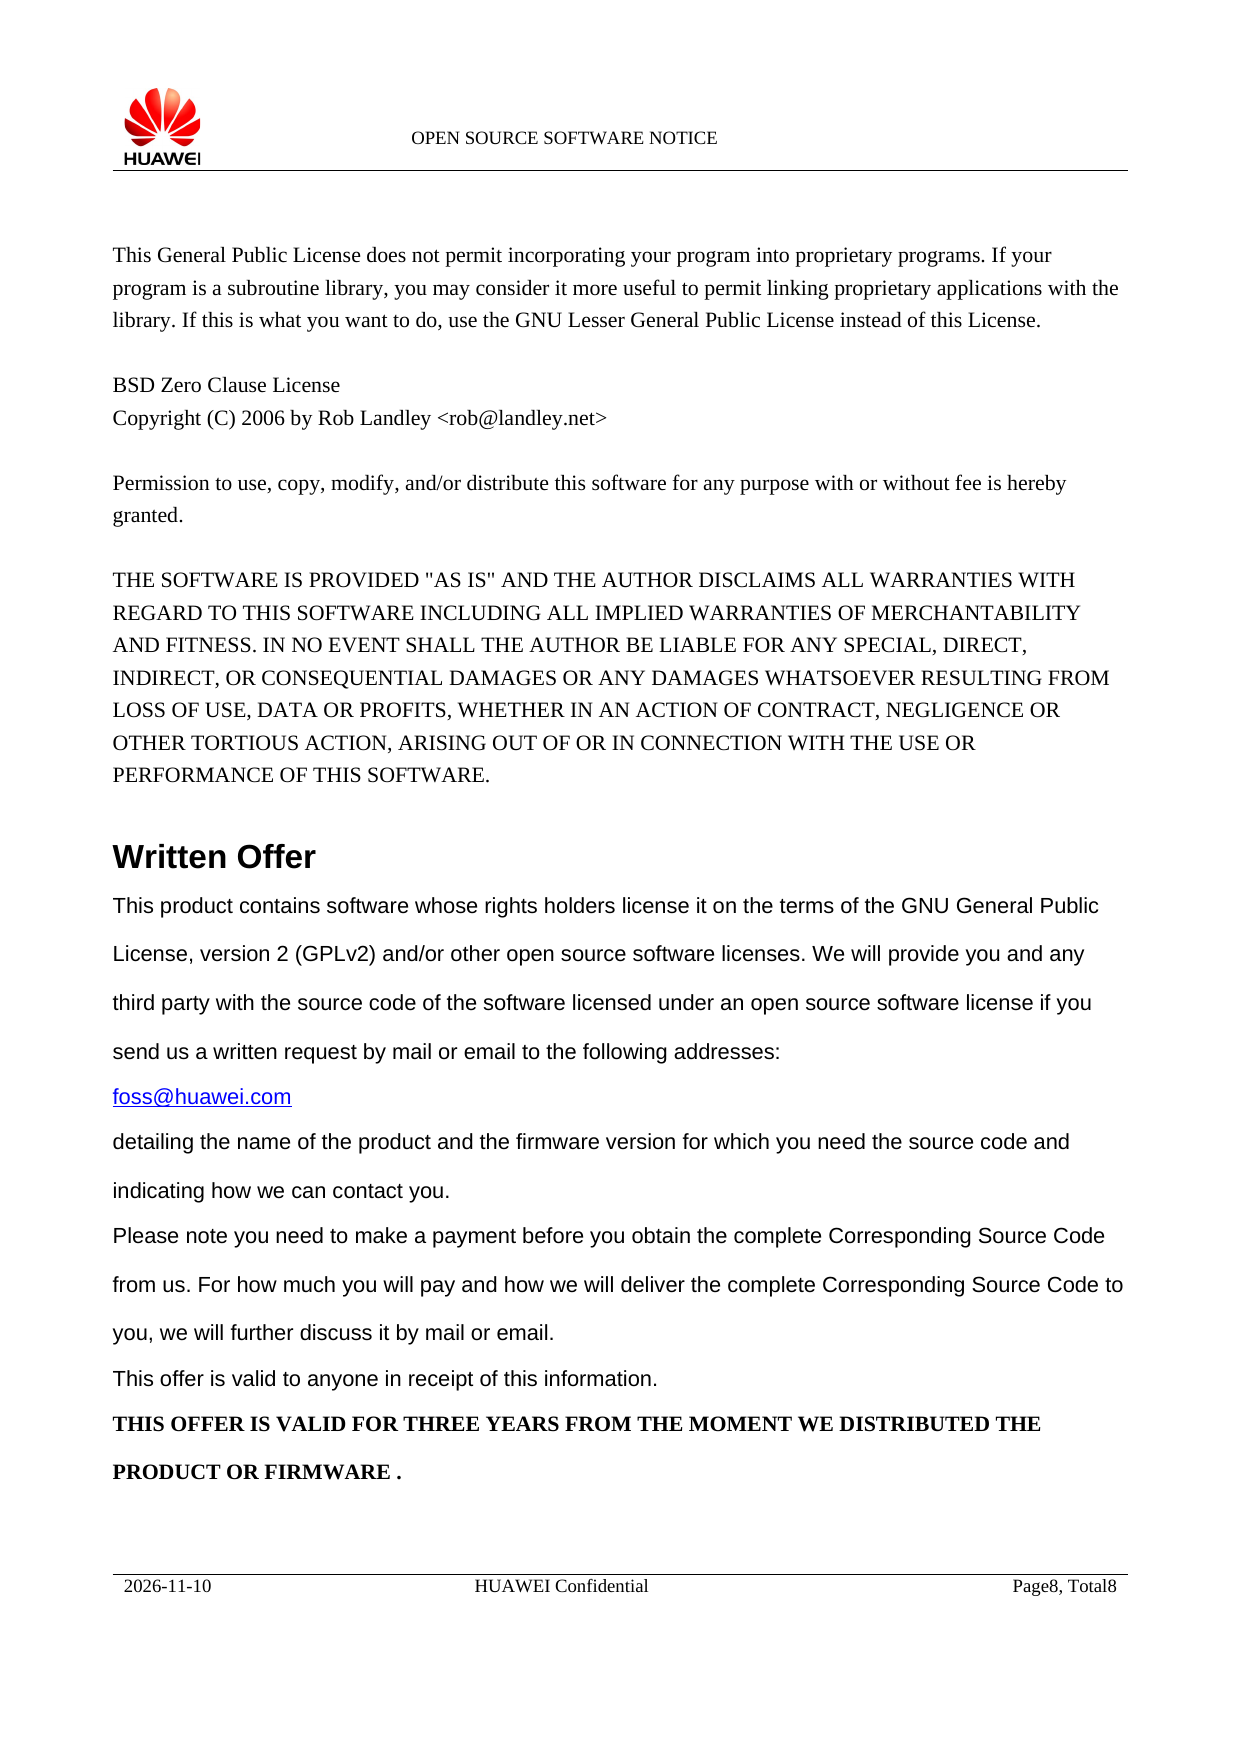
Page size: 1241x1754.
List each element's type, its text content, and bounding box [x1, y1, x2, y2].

text This product contains software whose rights holders license it on the terms of the GNU General Public License, version 2 (GPLv2) and/or other open source software licenses. We will provide you and any third party with the source code of the software licensed under an open source software license if you send us a written request by mail or email to the following addresses: [112, 889, 1128, 1068]
picture [124, 88, 201, 165]
text Please note you need to make a payment before you obtain the complete Corresponding Source Code from us. For how much you will pay and how we will deliver the complete Corresponding Source Code to you, we will further discuss it by mail or email. [112, 1219, 1128, 1349]
text This offer is valid to anyone in receipt of this information. [112, 1362, 1128, 1394]
text detailing the name of the product and the firmware version for which you need the source code and indicating how we can contact you. [112, 1125, 1128, 1207]
text This offer is valid for three years from the moment we distributed the product or firmware . [112, 1407, 1128, 1488]
text Written Offer [112, 824, 1128, 889]
text foss@huawei.com [112, 1080, 1128, 1113]
